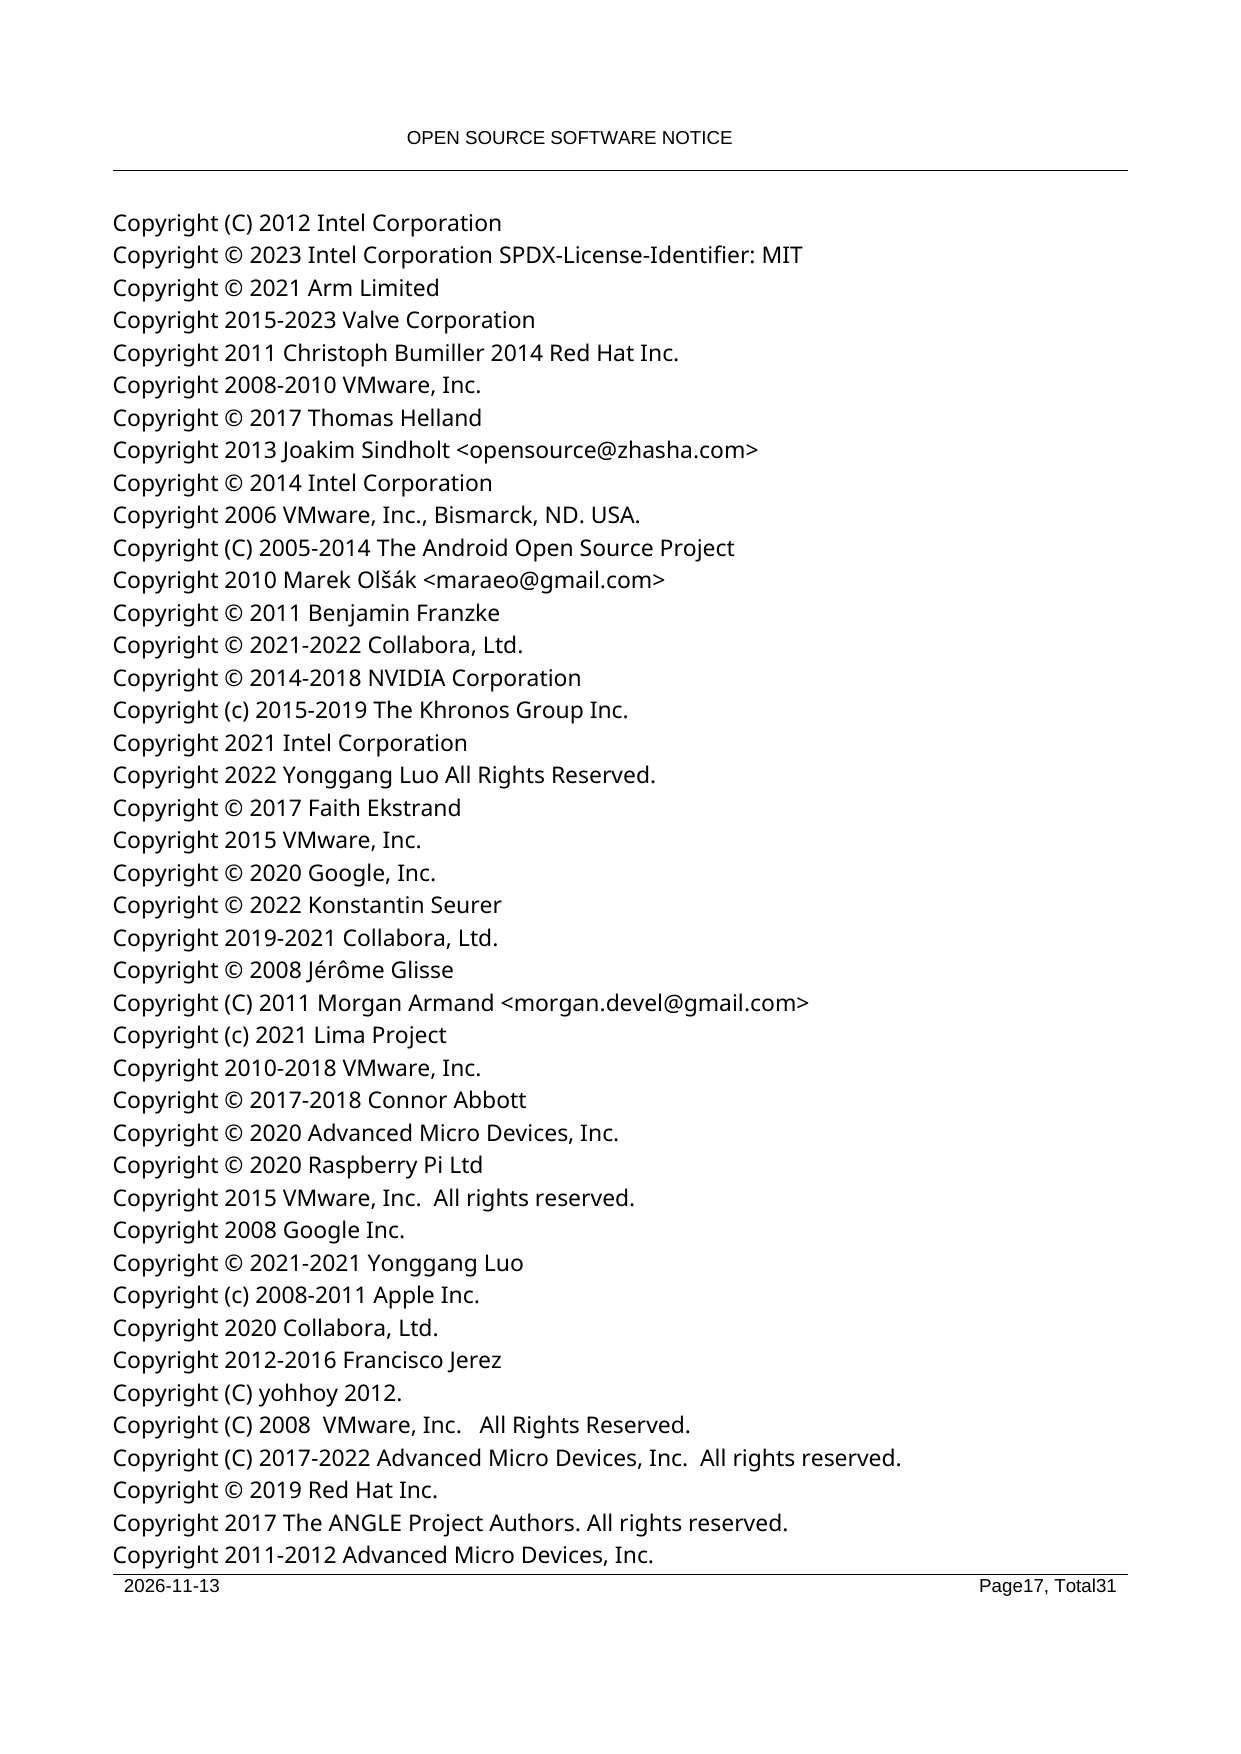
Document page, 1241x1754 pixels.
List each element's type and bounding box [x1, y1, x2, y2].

text [112, 206, 1128, 1571]
